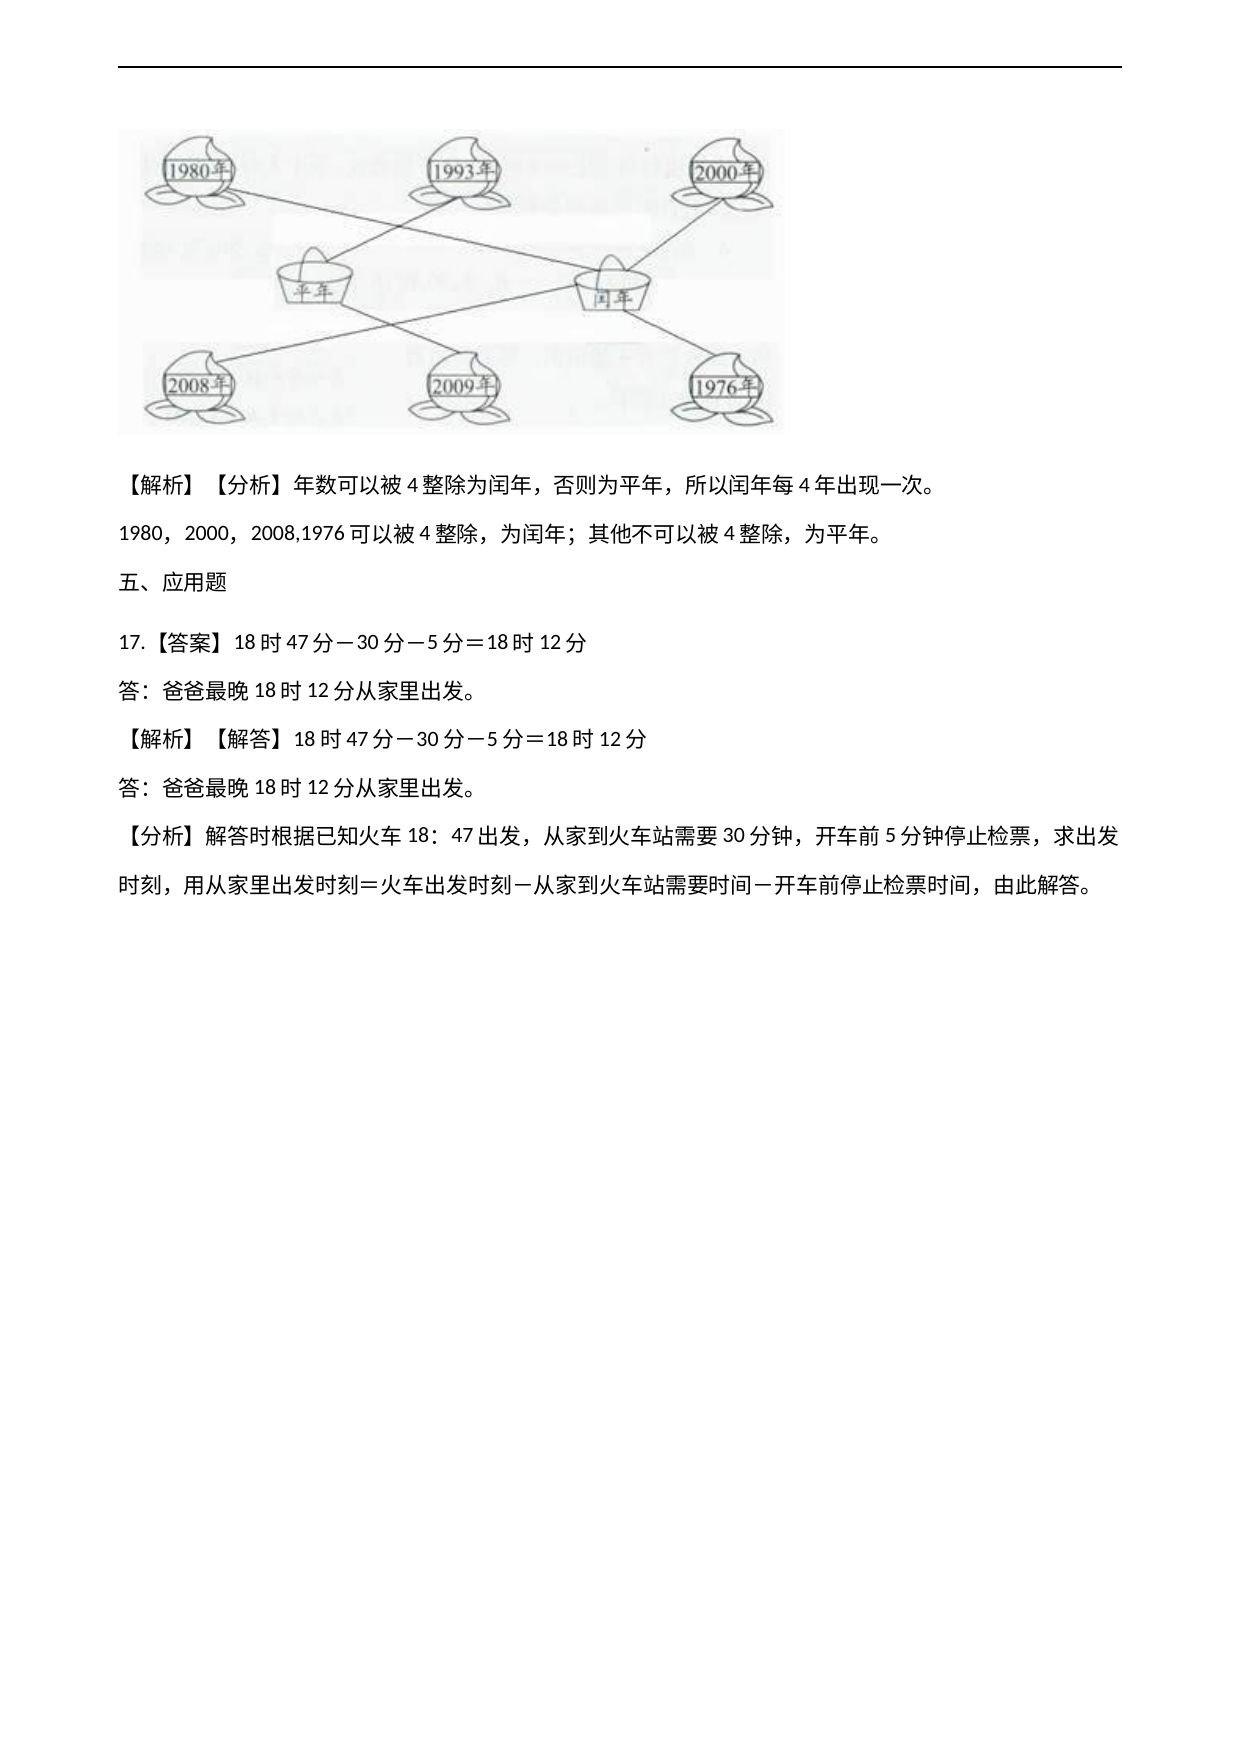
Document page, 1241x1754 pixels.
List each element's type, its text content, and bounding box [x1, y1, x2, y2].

text 五、应用题 [118, 564, 1122, 597]
text 【分析】解答时根据已知火车18：47出发，从家到火车站需要30分钟，开车前5分钟停止检票，求出发时刻，用从家里出发时刻＝火车出发时刻－从家到火车站需要时间－开车前停止检票时间，由此解答。 [118, 819, 1122, 900]
text 答：爸爸最晚18时12分从家里出发。 [118, 674, 1122, 706]
text 答：爸爸最晚18时12分从家里出发。 [118, 770, 1122, 803]
text 【解析】【分析】年数可以被4整除为闰年，否则为平年，所以闰年每4年出现一次。 [118, 468, 1122, 500]
picture [118, 129, 786, 435]
text 【解析】【解答】18时47分－30分－5分＝18时12分 [118, 722, 1122, 754]
text 1980，2000，2008,1976可以被4整除，为闰年；其他不可以被4整除，为平年。 [118, 516, 1122, 549]
text 17.【答案】18时47分－30分－5分＝18时12分 [118, 625, 1122, 658]
